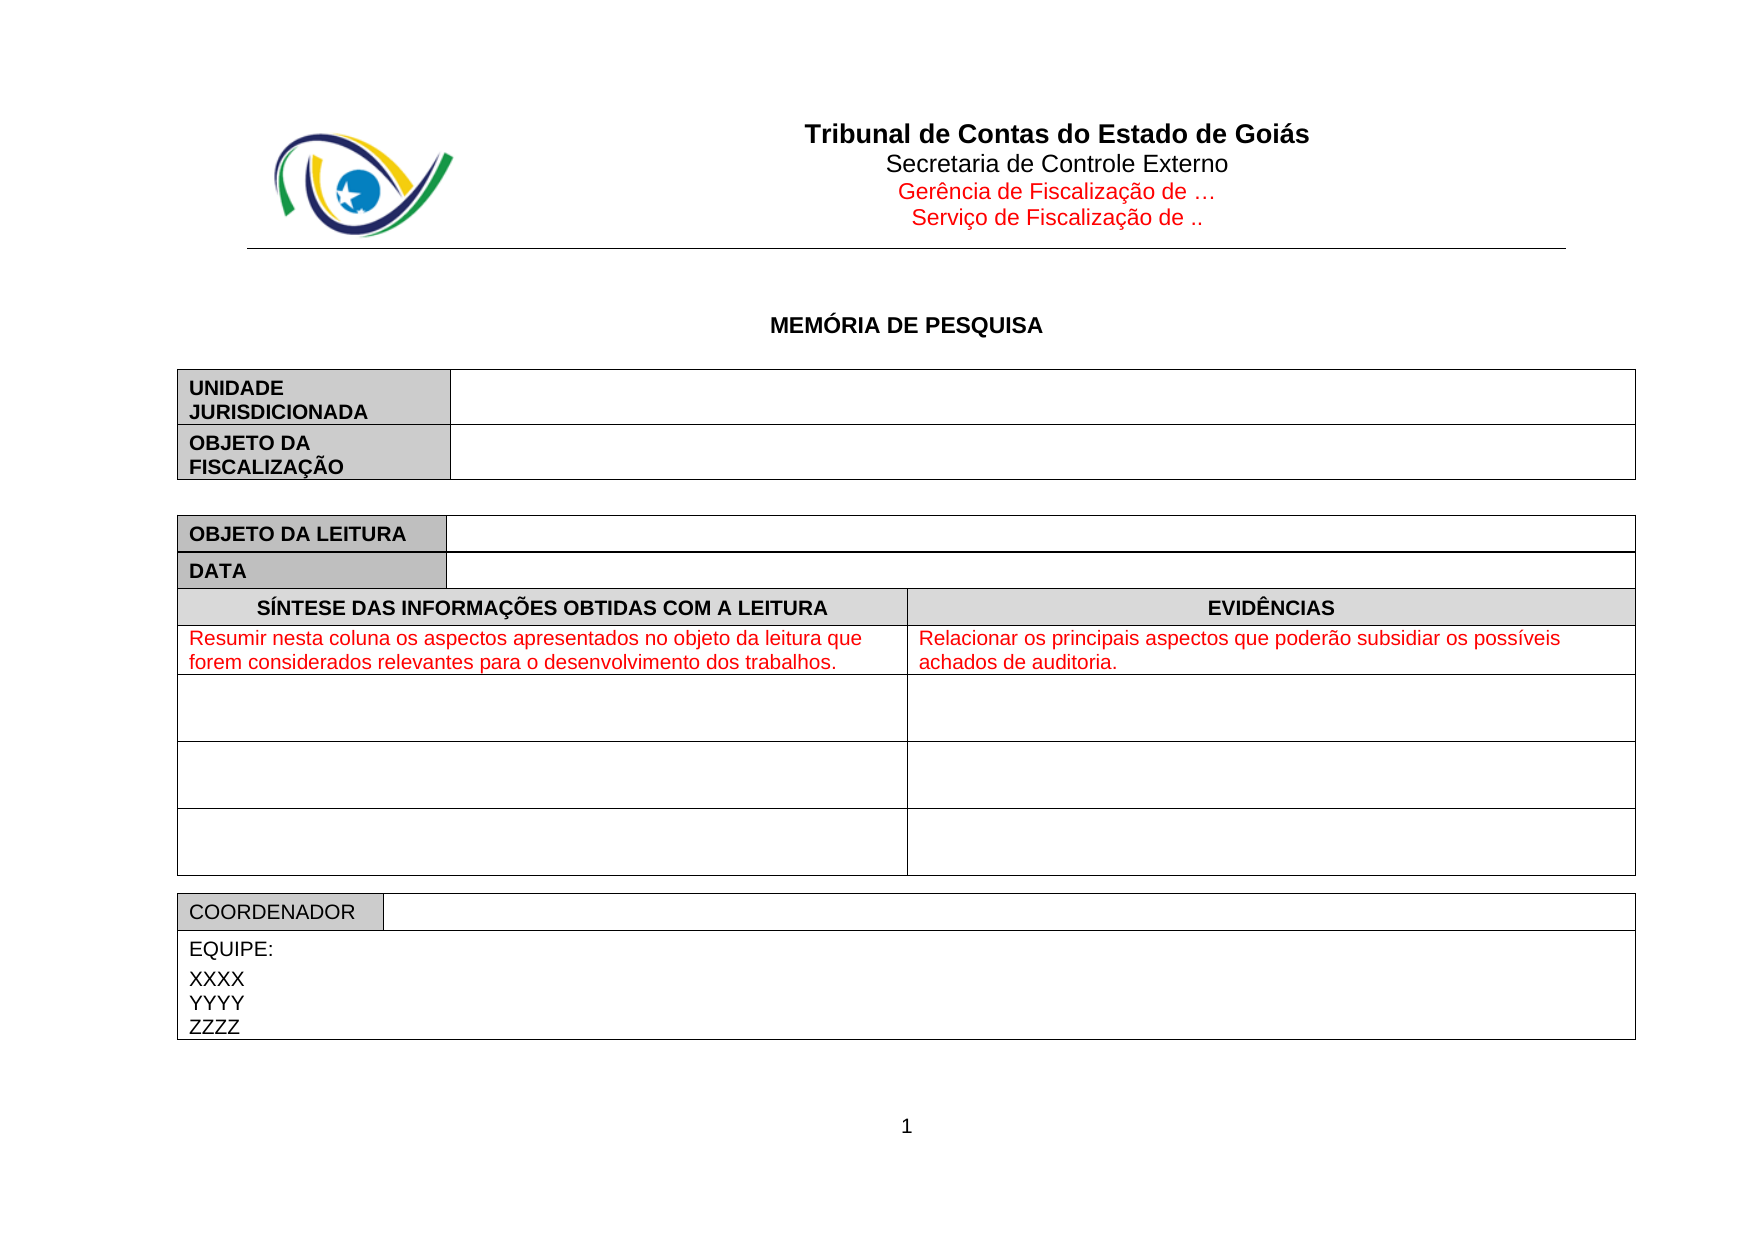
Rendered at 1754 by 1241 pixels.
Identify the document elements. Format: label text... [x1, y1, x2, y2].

table_cell EQUIPE: XXXX YYYY ZZZZ [178, 931, 1635, 1039]
table_cell [178, 742, 907, 808]
table_header [447, 516, 1635, 551]
table_cell [178, 809, 907, 874]
picture [267, 126, 459, 245]
table_cell DATA [178, 553, 446, 588]
text MEMÓRIA DE PESQUISA [177, 312, 1636, 339]
table_cell [447, 553, 1635, 588]
table_header COORDENADOR [178, 894, 383, 930]
table_cell [178, 675, 907, 741]
table_header [451, 370, 1635, 424]
table_cell [451, 425, 1635, 479]
table_cell OBJETO DA FISCALIZAÇÃO [178, 425, 450, 479]
table_header UNIDADE JURISDICIONADA [178, 370, 450, 424]
table_cell [908, 675, 1635, 741]
table_cell [908, 809, 1635, 874]
table_cell Relacionar os principais aspectos que poderão subsidiar os possíveis achados de auditoria. [908, 626, 1635, 674]
table_header OBJETO DA LEITURA [178, 516, 446, 551]
table_header [384, 894, 1635, 930]
table_cell EVIDÊNCIAS [908, 589, 1635, 625]
table_cell SÍNTESE DAS INFORMAÇÕES OBTIDAS COM A LEITURA [178, 589, 907, 625]
table_cell [908, 742, 1635, 808]
table_cell Resumir nesta coluna os aspectos apresentados no objeto da leitura que forem considerados relevantes para o desenvolvimento dos trabalhos. [178, 626, 907, 674]
